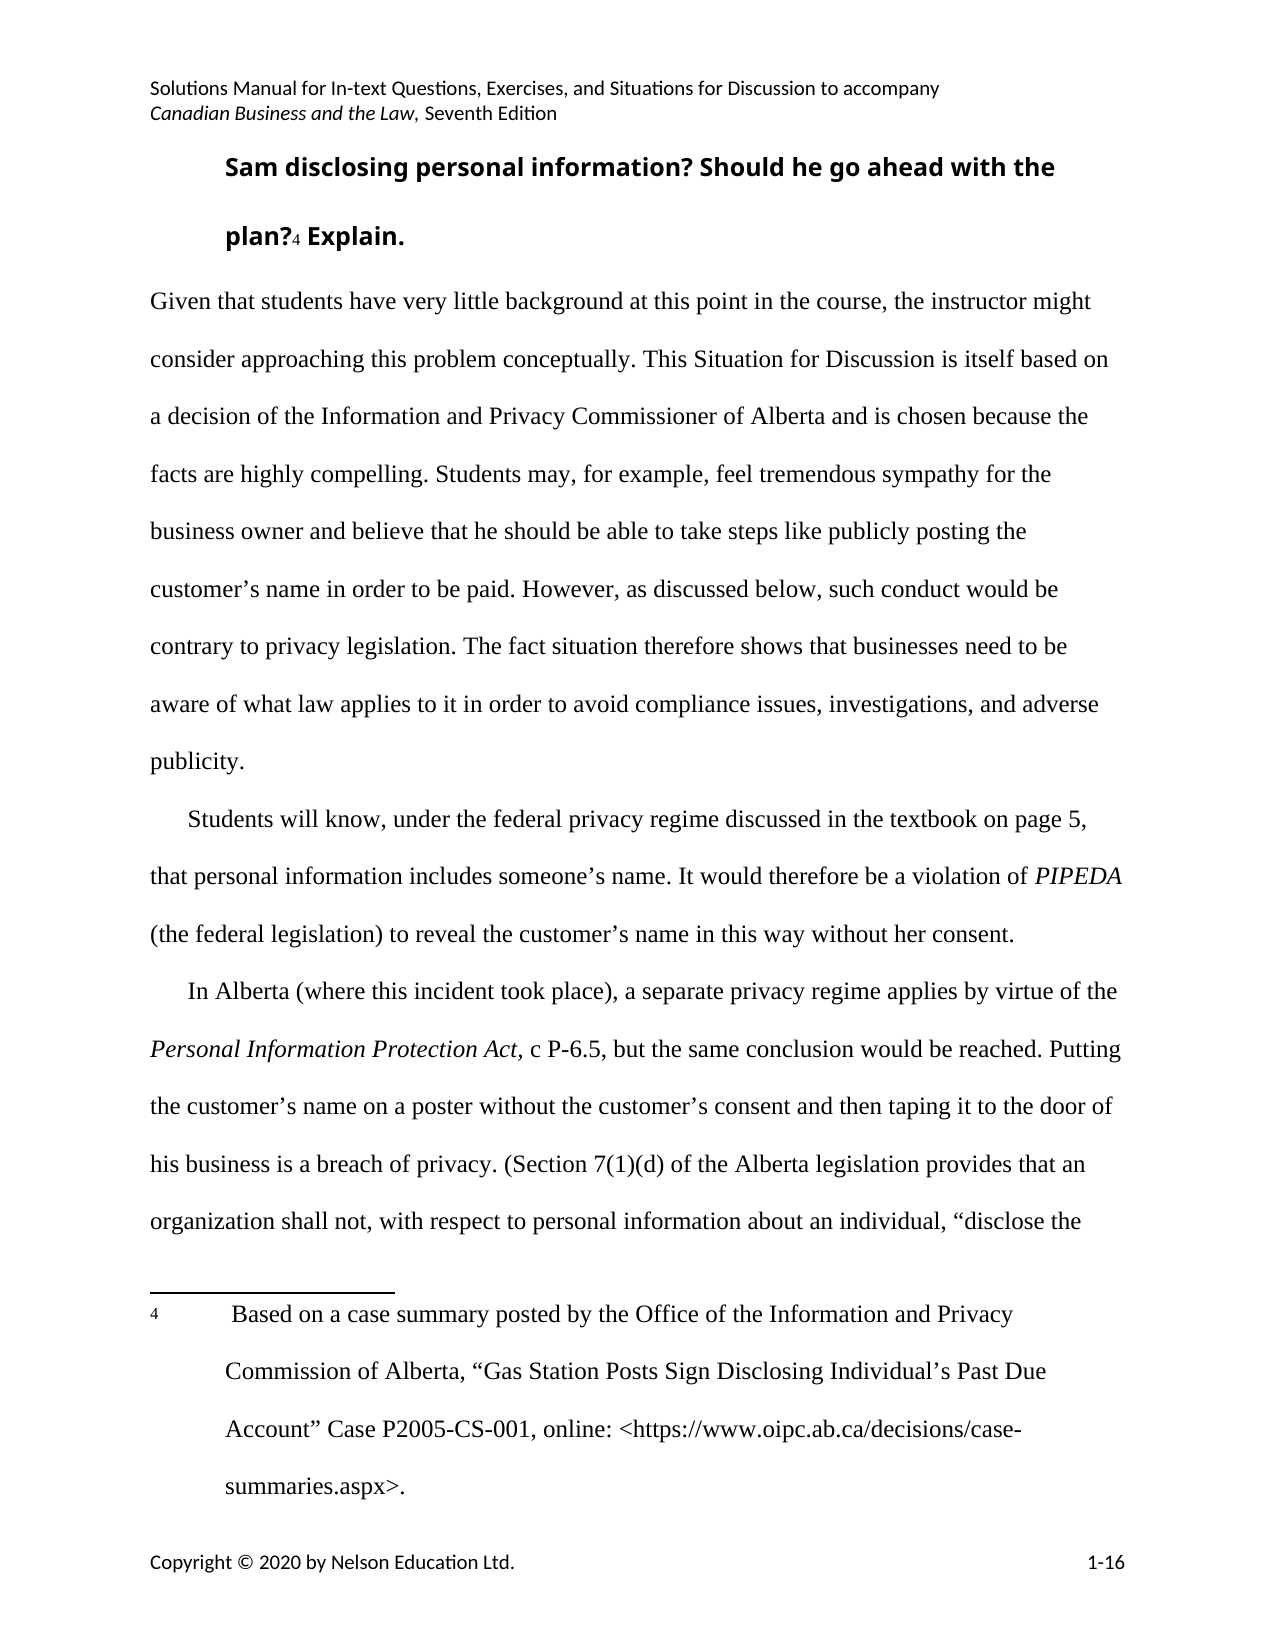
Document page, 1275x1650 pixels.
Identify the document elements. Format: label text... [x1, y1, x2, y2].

text Given that students have very little background at this point in the course, the instructor might [150, 286, 1125, 315]
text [187, 150, 1125, 252]
text consider approaching this problem conceptually. This Situation for Discussion is itself based on a decision of the Information and Privacy Commissioner of Alberta and is chosen because the facts are highly compelling. Students may, for example, feel tremendous sympathy for the business owner and believe that he should be able to take steps like publicly posting the customer’s name in order to be paid. However, as discussed below, such conduct would be contrary to privacy legislation. The fact situation therefore shows that businesses need to be aware of what law applies to it in order to avoid compliance issues, investigations, and adverse publicity. [150, 344, 1125, 775]
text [150, 976, 1125, 1235]
text Students will know, under the federal privacy regime discussed in the textbook on page 5, that personal information includes someone’s name. It would therefore be a violation of PIPEDA (the federal legislation) to reveal the customer’s name in this way without her consent. [150, 804, 1125, 947]
